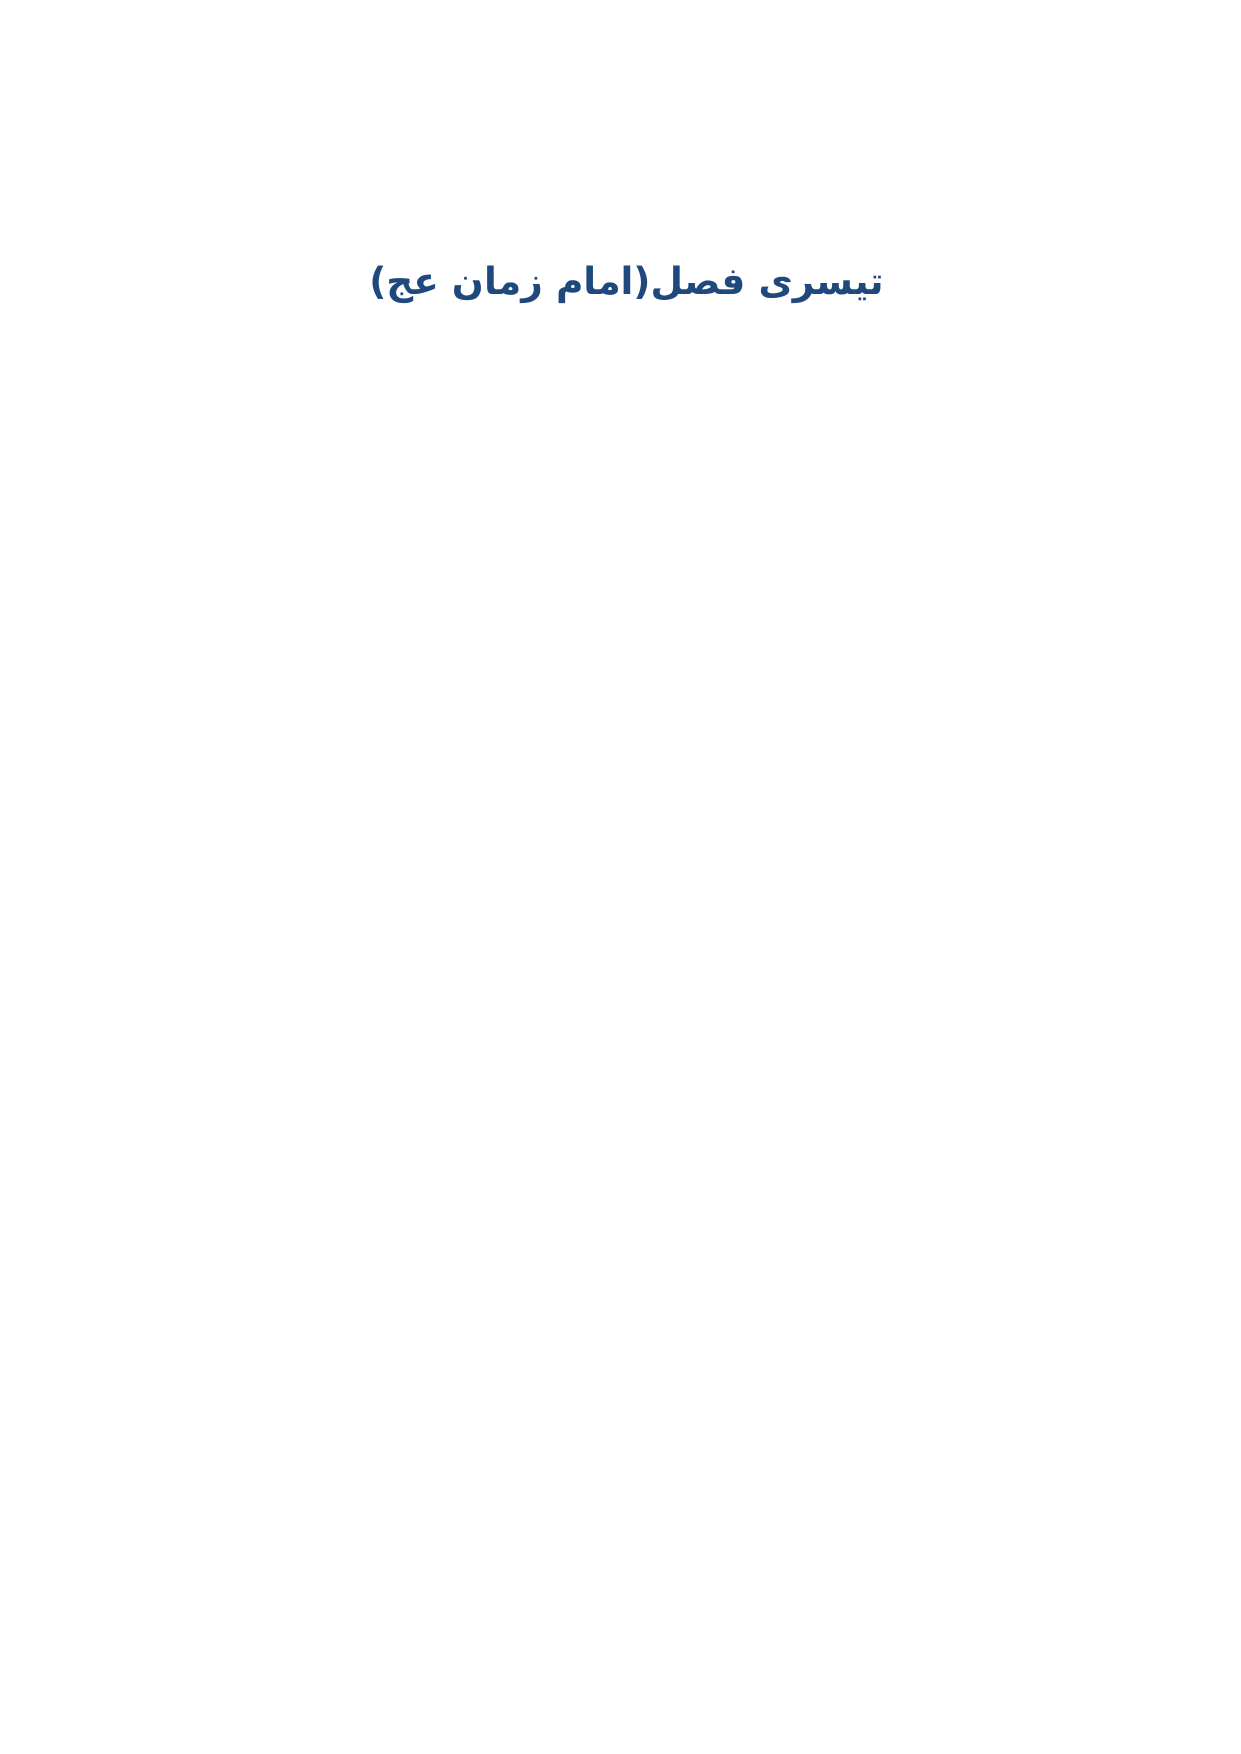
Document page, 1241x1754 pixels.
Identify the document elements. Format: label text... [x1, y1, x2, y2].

subtitle تیسری فصل(امام زمان عج) [75, 259, 1165, 303]
